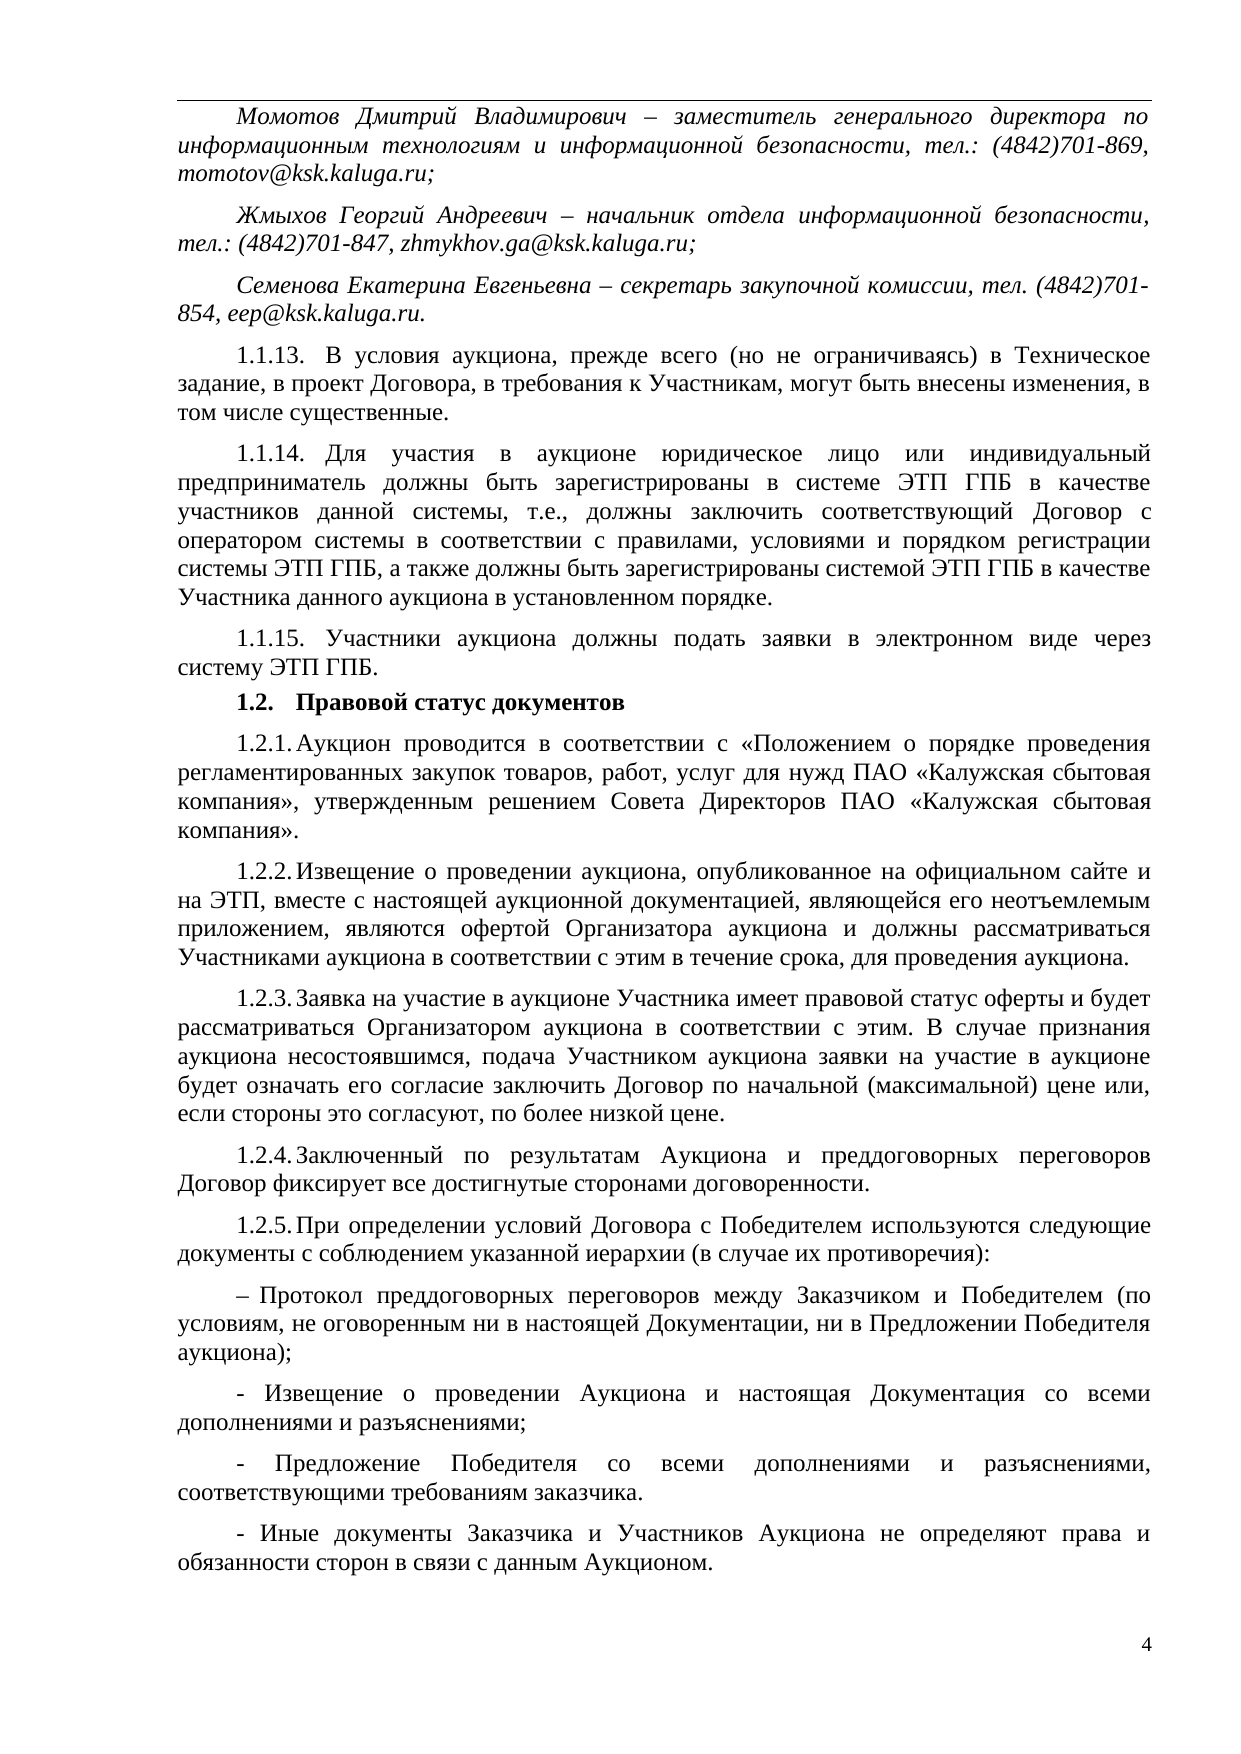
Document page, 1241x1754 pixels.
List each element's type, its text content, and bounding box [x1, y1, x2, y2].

subtitle В условия аукциона, прежде всего (но не ограничиваясь) в Техническое задание, в проект Договора, в требования к Участникам, могут быть внесены изменения, в том числе существенные. [177, 340, 1152, 426]
subtitle Участники аукциона должны подать заявки в электронном виде через систему ЭТП ГПБ. [177, 623, 1152, 681]
text Семенова Екатерина Евгеньевна – секретарь закупочной комиссии, тел. (4842)701-854, eep@ksk.kaluga.ru. [177, 270, 1152, 327]
subtitle Правовой статус документов [177, 687, 1152, 716]
subtitle Для участия в аукционе юридическое лицо или индивидуальный предприниматель должны быть зарегистрированы в системе ЭТП ГПБ в качестве участников данной системы, т.е., должны заключить соответствующий Договор с оператором системы в соответствии с правилами, условиями и порядком регистрации системы ЭТП ГПБ, а также должны быть зарегистрированы системой ЭТП ГПБ в качестве Участника данного аукциона в установленном порядке. [177, 438, 1152, 611]
subtitle Жмыхов Георгий Андреевич – начальник отдела информационной безопасности, тел.: (4842)701-847, zhmykhov.ga@ksk.kaluga.ru; [177, 200, 1152, 257]
list Извещение о проведении аукциона, опубликованное на официальном сайте и на ЭТП, вместе с настоящей аукционной документацией, являющейся его неотъемлемым приложением, являются офертой Организатора аукциона и должны рассматриваться Участниками аукциона в соответствии с этим в течение срока, для проведения аукциона. [177, 856, 1152, 971]
subtitle Момотов Дмитрий Владимирович – заместитель генерального директора по информационным технологиям и информационной безопасности, тел.: (4842)701-869, momotov@ksk.kaluga.ru; [177, 101, 1152, 187]
list Протокол преддоговорных переговоров между Заказчиком и Победителем (по условиям, не оговоренным ни в настоящей Документации, ни в Предложении Победителя аукциона); [177, 1280, 1152, 1366]
text - Иные документы Заказчика и Участников Аукциона не определяют права и обязанности сторон в связи с данным Аукционом. [177, 1518, 1152, 1576]
text - Извещение о проведении Аукциона и настоящая Документация со всеми дополнениями и разъяснениями; [177, 1378, 1152, 1436]
list Аукцион проводится в соответствии с «Положением о порядке проведения регламентированных закупок товаров, работ, услуг для нужд ПАО «Калужская сбытовая компания», утвержденным решением Совета Директоров ПАО «Калужская сбытовая компания». [177, 728, 1152, 843]
list Заявка на участие в аукционе Участника имеет правовой статус оферты и будет рассматриваться Организатором аукциона в соответствии с этим. В случае признания аукциона несостоявшимся, подача Участником аукциона заявки на участие в аукционе будет означать его согласие заключить Договор по начальной (максимальной) цене или, если стороны это согласуют, по более низкой цене. [177, 983, 1152, 1127]
subtitle При определении условий Договора с Победителем используются следующие документы с соблюдением указанной иерархии (в случае их противоречия): [177, 1210, 1152, 1267]
subtitle Заключенный по результатам Аукциона и преддоговорных переговоров Договор фиксирует все достигнутые сторонами договоренности. [177, 1140, 1152, 1197]
text - Предложение Победителя со всеми дополнениями и разъяснениями, соответствующими требованиям заказчика. [177, 1448, 1152, 1506]
